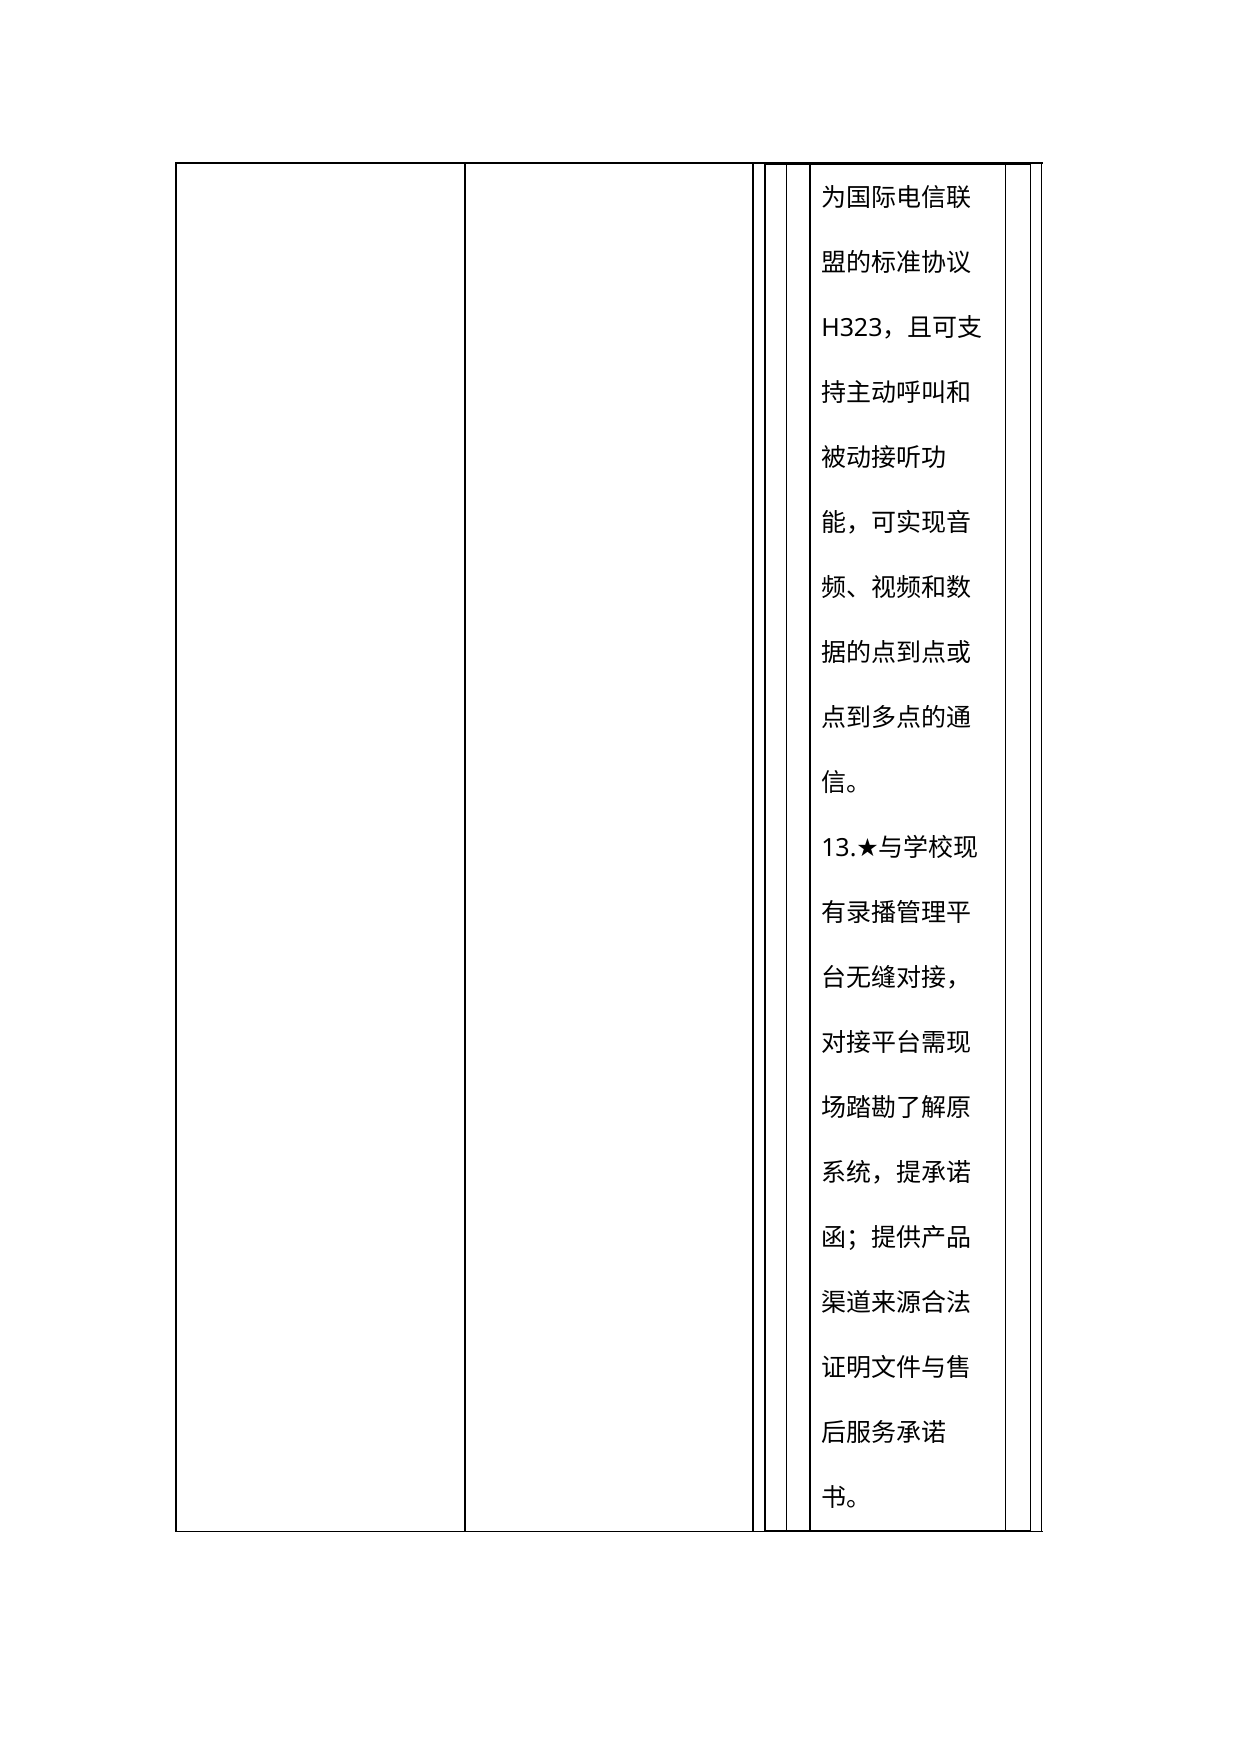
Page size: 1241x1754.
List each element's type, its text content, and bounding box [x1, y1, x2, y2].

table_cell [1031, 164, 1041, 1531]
table_cell 1 [177, 164, 464, 1531]
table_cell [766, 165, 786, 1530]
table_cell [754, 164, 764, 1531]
table_cell [466, 164, 752, 1531]
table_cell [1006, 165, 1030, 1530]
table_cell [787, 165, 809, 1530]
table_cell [811, 165, 1005, 1530]
